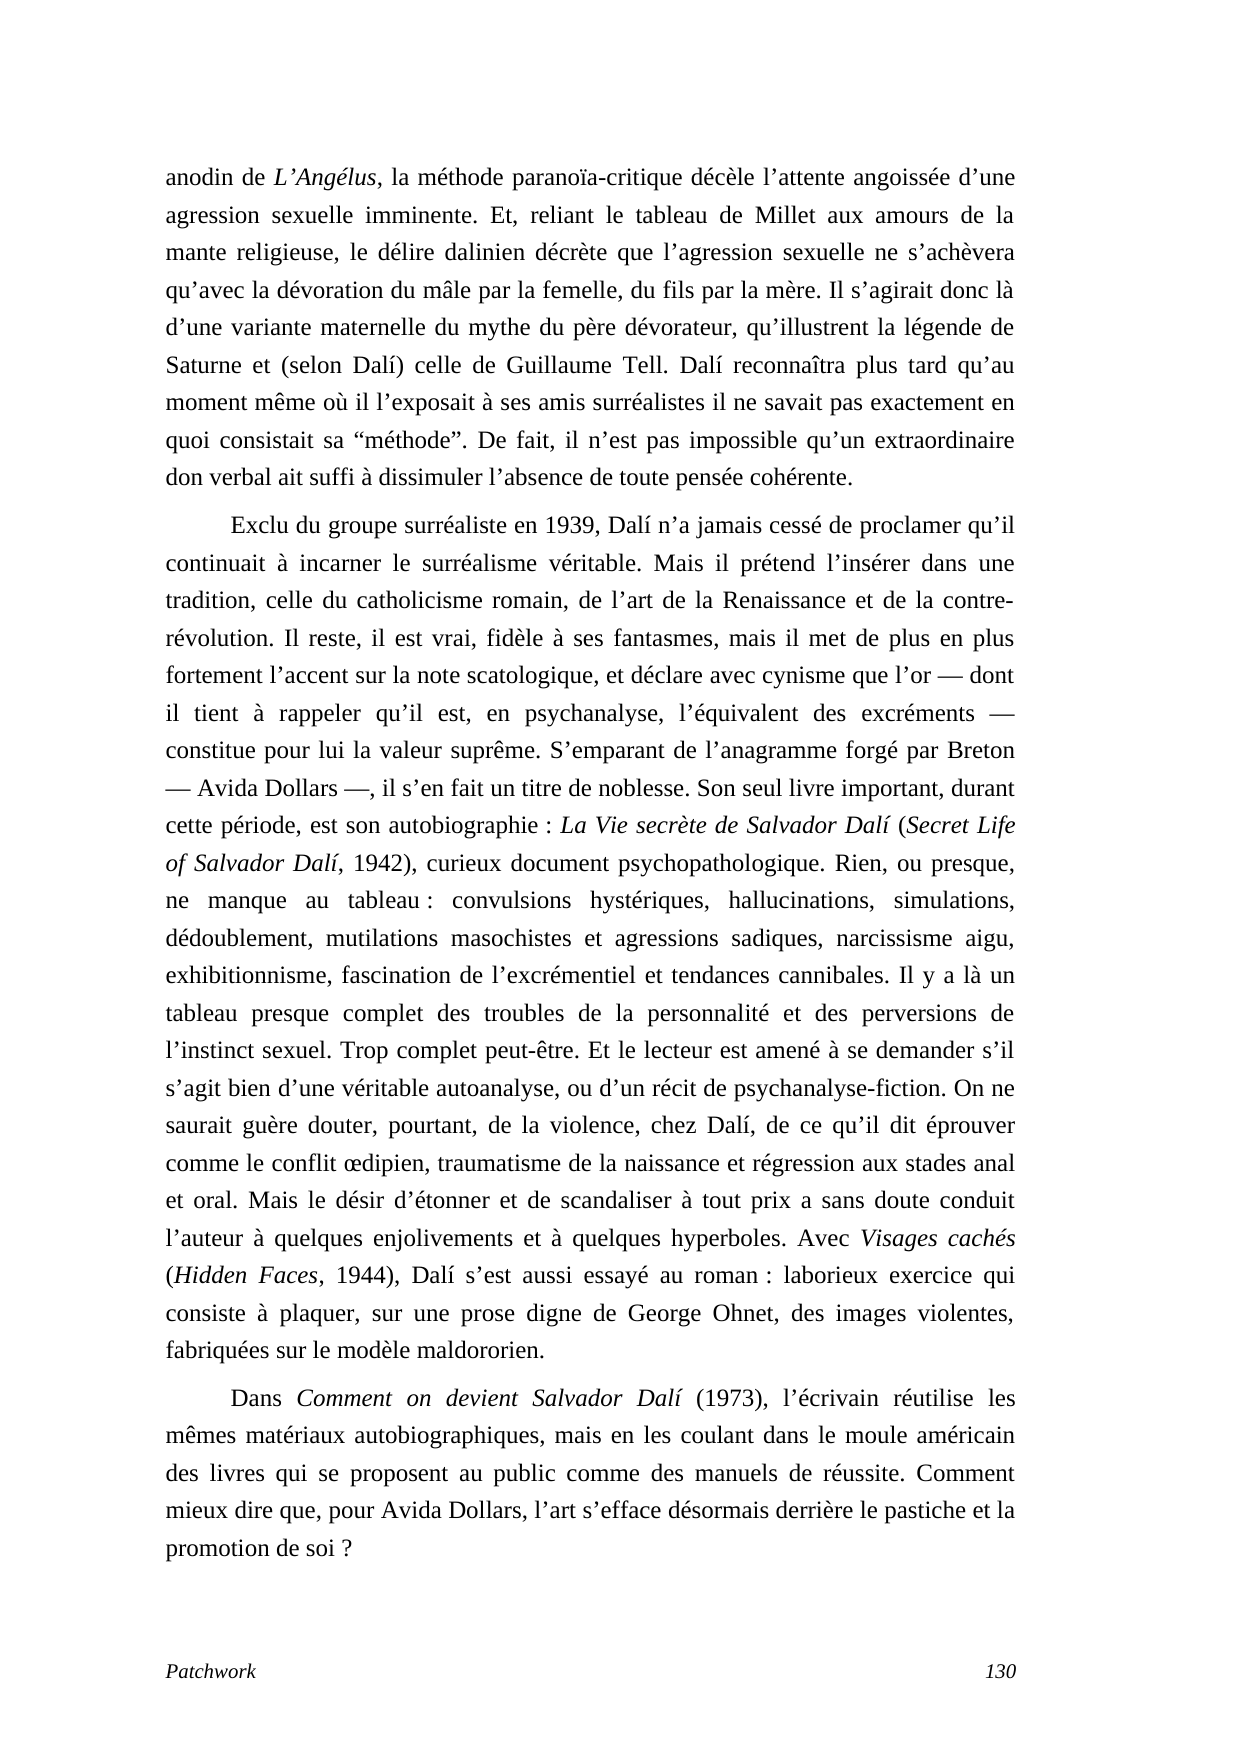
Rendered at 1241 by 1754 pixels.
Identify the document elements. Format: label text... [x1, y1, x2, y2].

text Exclu du groupe surréaliste en 1939, Dalí n’a jamais cessé de proclamer qu’il continuait à incarner le surréalisme véritable. Mais il prétend l’insérer dans une tradition, celle du catholicisme romain, de l’art de la Renaissance et de la contre-révolution. Il reste, il est vrai, fidèle à ses fantasmes, mais il met de plus en plus fortement l’accent sur la note scatologique, et déclare avec cynisme que l’or — dont il tient à rappeler qu’il est, en psychanalyse, l’équivalent des excréments — constitue pour lui la valeur suprême. S’emparant de l’anagramme forgé par Breton — Avida Dollars —, il s’en fait un titre de noblesse. Son seul livre important, durant cette période, est son autobiographie : La Vie secrète de Salvador Dalí (Secret Life of Salvador Dalí, 1942), curieux document psychopathologique. Rien, ou presque, ne manque au tableau : convulsions hystériques, hallucinations, simulations, dédoublement, mutilations masochistes et agressions sadiques, narcissisme aigu, exhibitionnisme, fascination de l’excrémentiel et tendances cannibales. Il y a là un tableau presque complet des troubles de la personnalité et des perversions de l’instinct sexuel. Trop complet peut-être. Et le lecteur est amené à se demander s’il s’agit bien d’une véritable autoanalyse, ou d’un récit de psychanalyse-fiction. On ne saurait guère douter, pourtant, de la violence, chez Dalí, de ce qu’il dit éprouver comme le conflit œdipien, traumatisme de la naissance et régression aux stades anal et oral. Mais le désir d’étonner et de scandaliser à tout prix a sans doute conduit l’auteur à quelques enjolivements et à quelques hyperboles. Avec Visages cachés (Hidden Faces, 1944), Dalí s’est aussi essayé au roman : laborieux exercice qui consiste à plaquer, sur une prose digne de George Ohnet, des images violentes, fabriquées sur le modèle maldororien. [165, 501, 1016, 1364]
text Dans Comment on devient Salvador Dalí (1973), l’écrivain réutilise les mêmes matériaux autobiographiques, mais en les coulant dans le moule américain des livres qui se proposent au public comme des manuels de réussite. Comment mieux dire que, pour Avida Dollars, l’art s’efface désormais derrière le pastiche et la promotion de soi ? [165, 1374, 1016, 1562]
